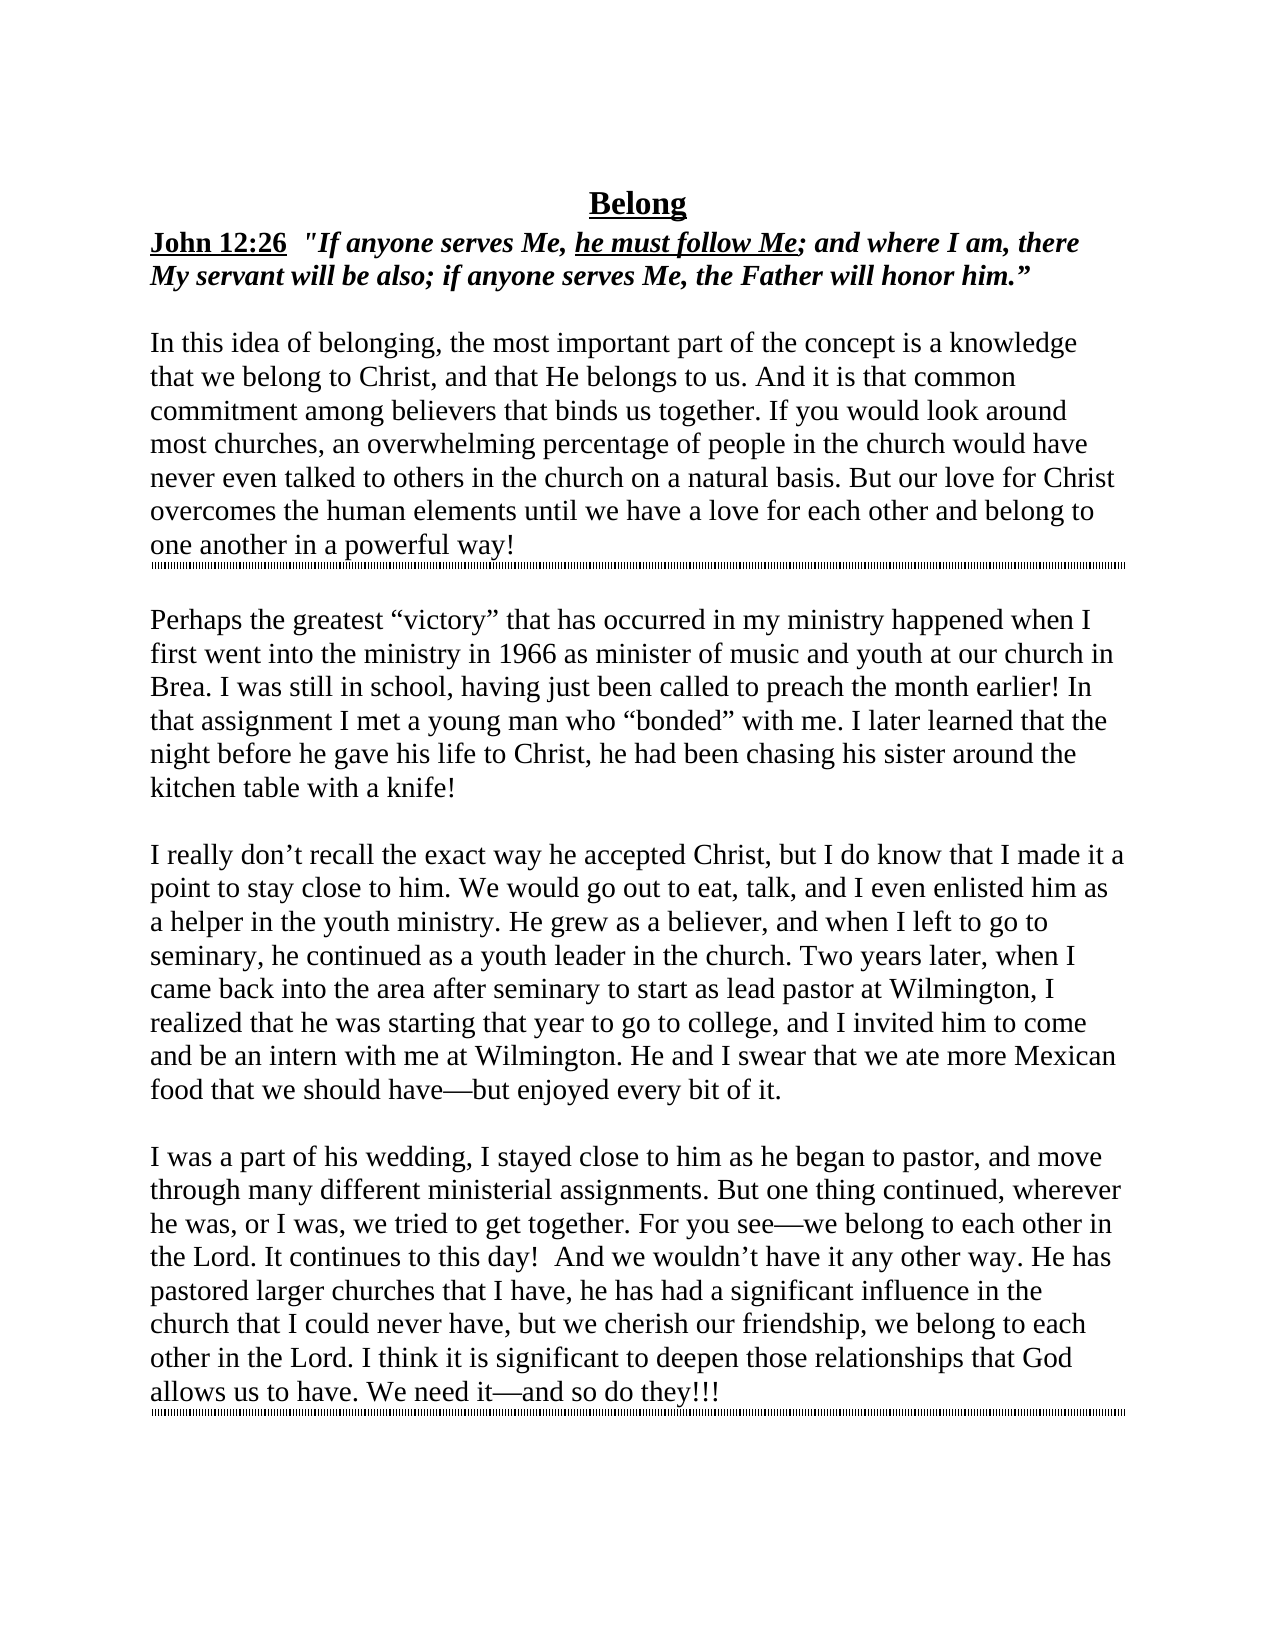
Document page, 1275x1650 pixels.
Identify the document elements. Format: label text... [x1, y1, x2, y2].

text John 12:26 "If anyone serves Me, he must follow Me; and where I am, there My servant will be also; if anyone serves Me, the Father will honor him.” [150, 225, 1125, 292]
text I was a part of his wedding, I stayed close to him as he began to pastor, and move through many different ministerial assignments. But one thing continued, wherever he was, or I was, we tried to get together. For you see—we belong to each other in the Lord. It continues to this day! And we wouldn’t have it any other way. He has pastored larger churches that I have, he has had a significant influence in the church that I could never have, but we cherish our friendship, we belong to each other in the Lord. I think it is significant to deepen those relationships that God allows us to have. We need it—and so do they!!! [150, 1139, 1125, 1416]
text Belong [150, 183, 1125, 222]
text In this idea of belonging, the most important part of the concept is a knowledge that we belong to Christ, and that He belongs to us. And it is that common commitment among believers that binds us together. If you would look around most churches, an overwhelming percentage of people in the church would have never even talked to others in the church on a natural basis. But our love for Christ overcomes the human elements until we have a love for each other and belong to one another in a powerful way! [150, 326, 1125, 569]
text I really don’t recall the exact way he accepted Christ, but I do know that I made it a point to stay close to him. We would go out to eat, talk, and I even enlisted him as a helper in the youth ministry. He grew as a believer, and when I left to go to seminary, he continued as a youth leader in the church. Two years later, when I came back into the area after seminary to start as lead pastor at Wilmington, I realized that he was starting that year to go to college, and I invited him to come and be an intern with me at Wilmington. He and I swear that we ate more Mexican food that we should have—but enjoyed every bit of it. [150, 837, 1125, 1105]
text Perhaps the greatest “victory” that has occurred in my ministry happened when I first went into the ministry in 1966 as minister of music and youth at our church in Brea. I was still in school, having just been called to preach the month earlier! In that assignment I met a young man who “bonded” with me. I later learned that the night before he gave his life to Christ, he had been chasing his sister around the kitchen table with a knife! [150, 602, 1125, 803]
